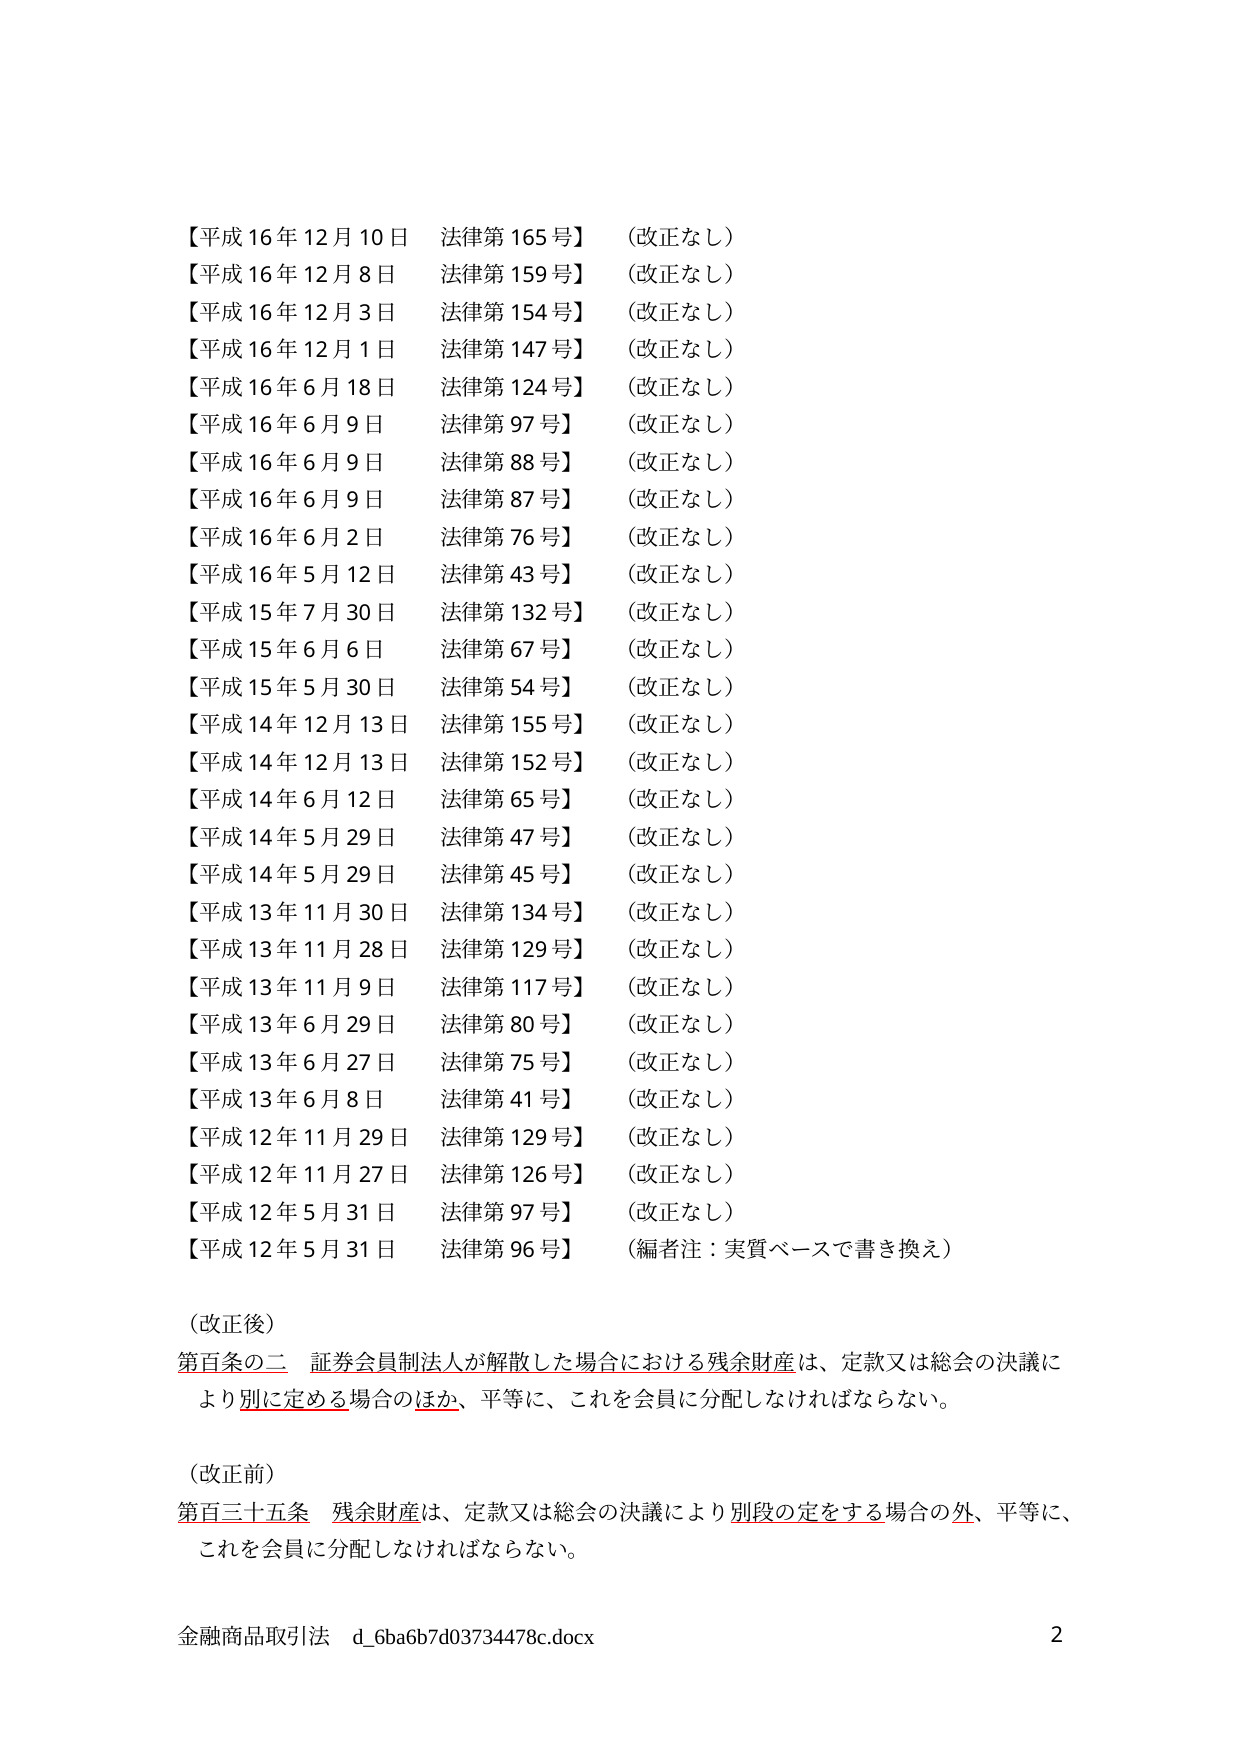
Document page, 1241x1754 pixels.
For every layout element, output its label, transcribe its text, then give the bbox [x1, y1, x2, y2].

text 【平成13年11月30日 法律第134号】 （改正なし） [177, 892, 1063, 929]
text 【平成16年6月9日 法律第97号】 （改正なし） [177, 404, 1063, 442]
text 【平成15年5月30日 法律第54号】 （改正なし） [177, 667, 1063, 704]
text 【平成15年7月30日 法律第132号】 （改正なし） [177, 592, 1063, 629]
text 【平成16年6月2日 法律第76号】 （改正なし） [177, 517, 1063, 554]
text 【平成16年6月9日 法律第87号】 （改正なし） [177, 479, 1063, 517]
text 【平成13年6月29日 法律第80号】 （改正なし） [177, 1004, 1063, 1042]
text 【平成14年12月13日 法律第155号】 （改正なし） [177, 704, 1063, 742]
text 【平成14年5月29日 法律第47号】 （改正なし） [177, 817, 1063, 854]
text 第百条の二 証券会員制法人が解散した場合における残余財産は、定款又は総会の決議により別に定める場合のほか、平等に、これを会員に分配しなければならない。 [177, 1342, 1063, 1417]
text 第百三十五条 残余財産は、定款又は総会の決議により別段の定をする場合の外、平等に、これを会員に分配しなければならない。 [177, 1492, 1063, 1567]
text 【平成16年12月1日 法律第147号】 （改正なし） [177, 329, 1063, 367]
text 【平成12年5月31日 法律第97号】 （改正なし） [177, 1192, 1063, 1229]
text 【平成16年12月8日 法律第159号】 （改正なし） [177, 254, 1063, 292]
text （改正前） [177, 1454, 1063, 1492]
text 【平成12年11月27日 法律第126号】 （改正なし） [177, 1154, 1063, 1192]
text 【平成14年12月13日 法律第152号】 （改正なし） [177, 742, 1063, 779]
text 【平成14年6月12日 法律第65号】 （改正なし） [177, 779, 1063, 817]
text 【平成16年6月9日 法律第88号】 （改正なし） [177, 442, 1063, 479]
text 【平成13年6月27日 法律第75号】 （改正なし） [177, 1042, 1063, 1079]
text （改正後） [177, 1304, 1063, 1342]
text 【平成16年12月10日 法律第165号】 （改正なし） [177, 217, 1063, 254]
text 【平成16年12月3日 法律第154号】 （改正なし） [177, 292, 1063, 329]
text 【平成14年5月29日 法律第45号】 （改正なし） [177, 854, 1063, 892]
text 【平成16年5月12日 法律第43号】 （改正なし） [177, 554, 1063, 592]
text 【平成12年5月31日 法律第96号】 （編者注：実質ベースで書き換え） [177, 1229, 1063, 1267]
text 【平成12年11月29日 法律第129号】 （改正なし） [177, 1117, 1063, 1154]
text 【平成13年11月9日 法律第117号】 （改正なし） [177, 967, 1063, 1004]
text 【平成15年6月6日 法律第67号】 （改正なし） [177, 629, 1063, 667]
text 【平成16年6月18日 法律第124号】 （改正なし） [177, 367, 1063, 404]
text 【平成13年6月8日 法律第41号】 （改正なし） [177, 1079, 1063, 1117]
text 【平成13年11月28日 法律第129号】 （改正なし） [177, 929, 1063, 967]
